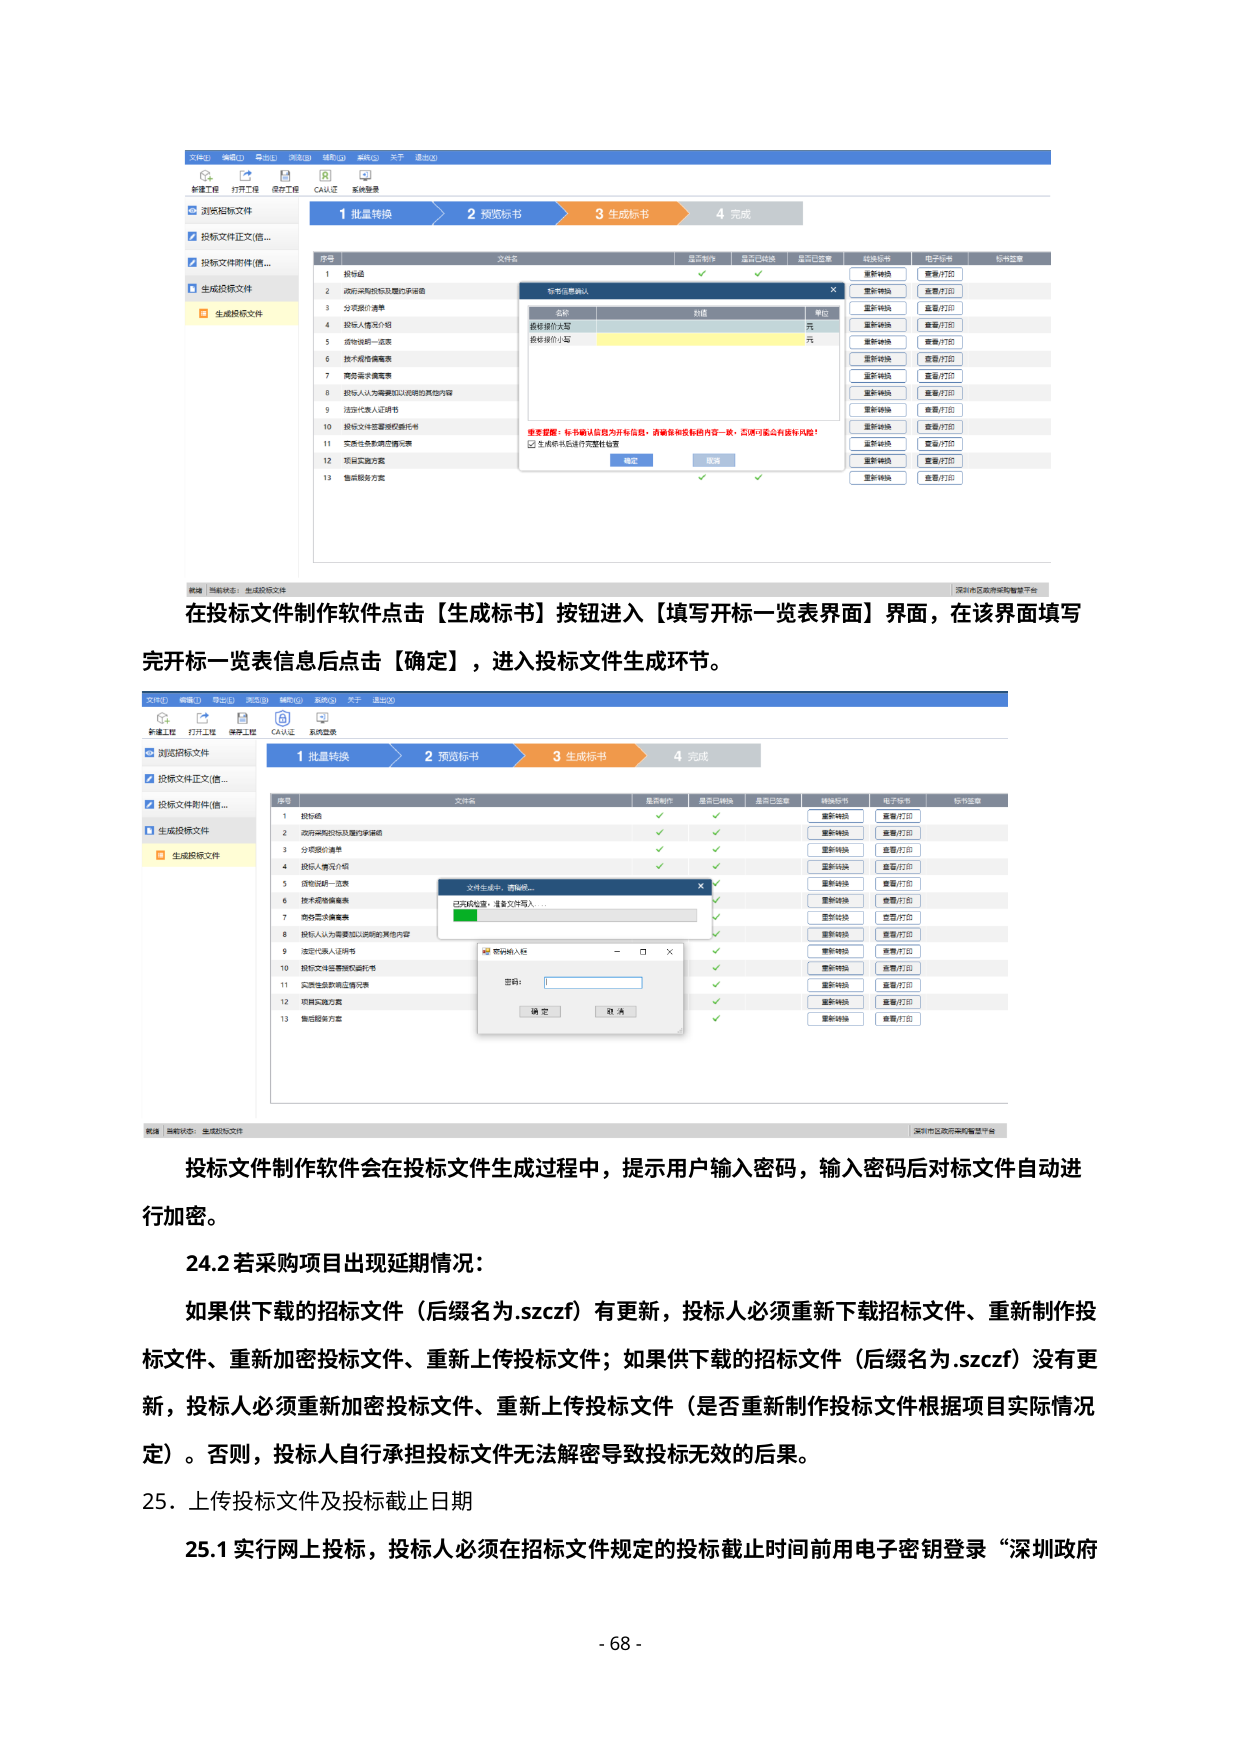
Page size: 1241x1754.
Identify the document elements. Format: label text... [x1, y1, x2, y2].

text 如果供下载的招标文件（后缀名为.szczf）有更新，投标人必须重新下载招标文件、重新制作投标文件、重新加密投标文件、重新上传投标文件；如果供下载的招标文件（后缀名为.szczf）没有更新，投标人必须重新加密投标文件、重新上传投标文件（是否重新制作投标文件根据项目实际情况定）。否则，投标人自行承担投标文件无法解密导致投标无效的后果。 [142, 1294, 1098, 1468]
picture [184, 150, 1051, 597]
text 24.2若采购项目出现延期情况： [142, 1246, 1098, 1278]
picture [141, 691, 1008, 1139]
text 投标文件制作软件会在投标文件生成过程中，提示用户输入密码，输入密码后对标文件自动进行加密。 [142, 1151, 1098, 1231]
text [142, 1532, 1098, 1563]
text 25．上传投标文件及投标截止日期 [142, 1484, 1098, 1516]
